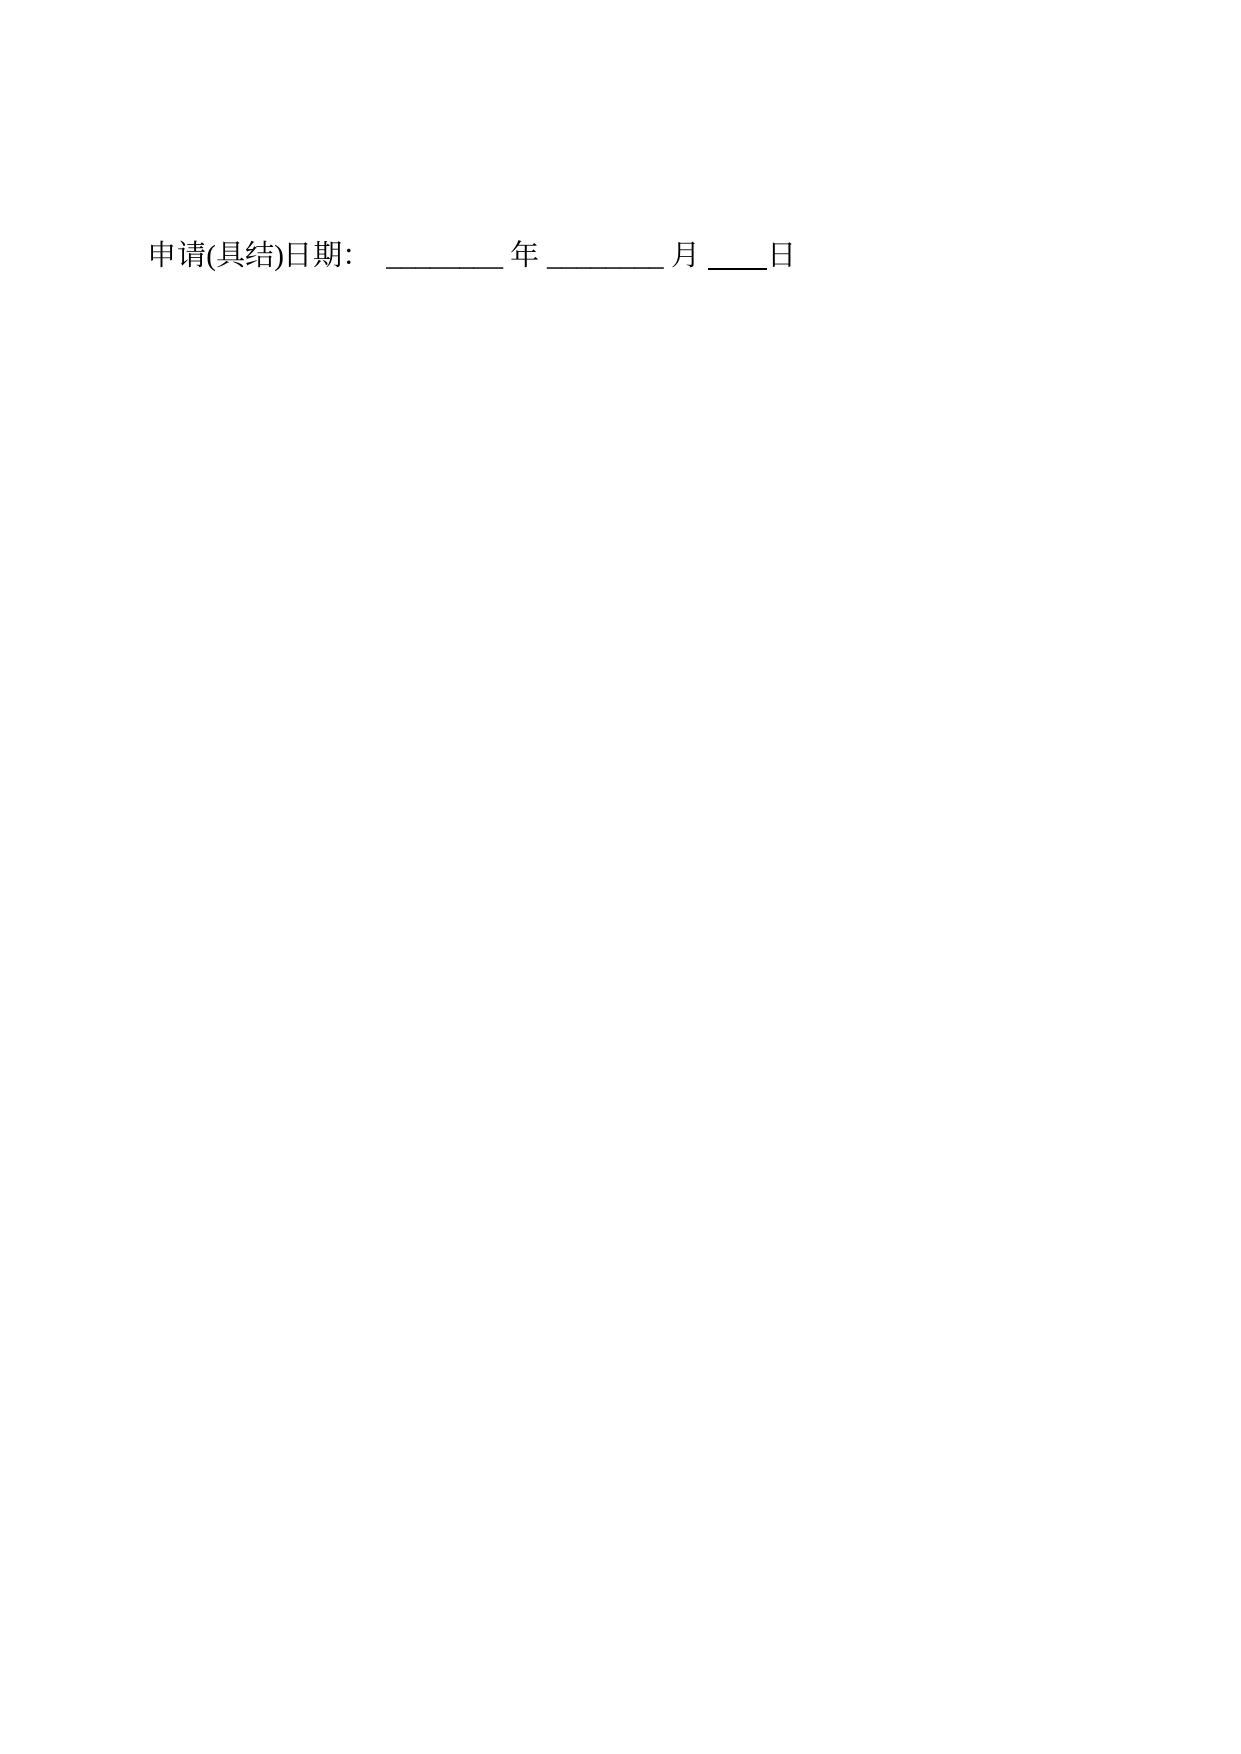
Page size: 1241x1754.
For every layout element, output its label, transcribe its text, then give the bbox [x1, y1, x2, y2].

text 申请(具结)日期： ________ 年 ________ 月 日 [148, 232, 1092, 273]
